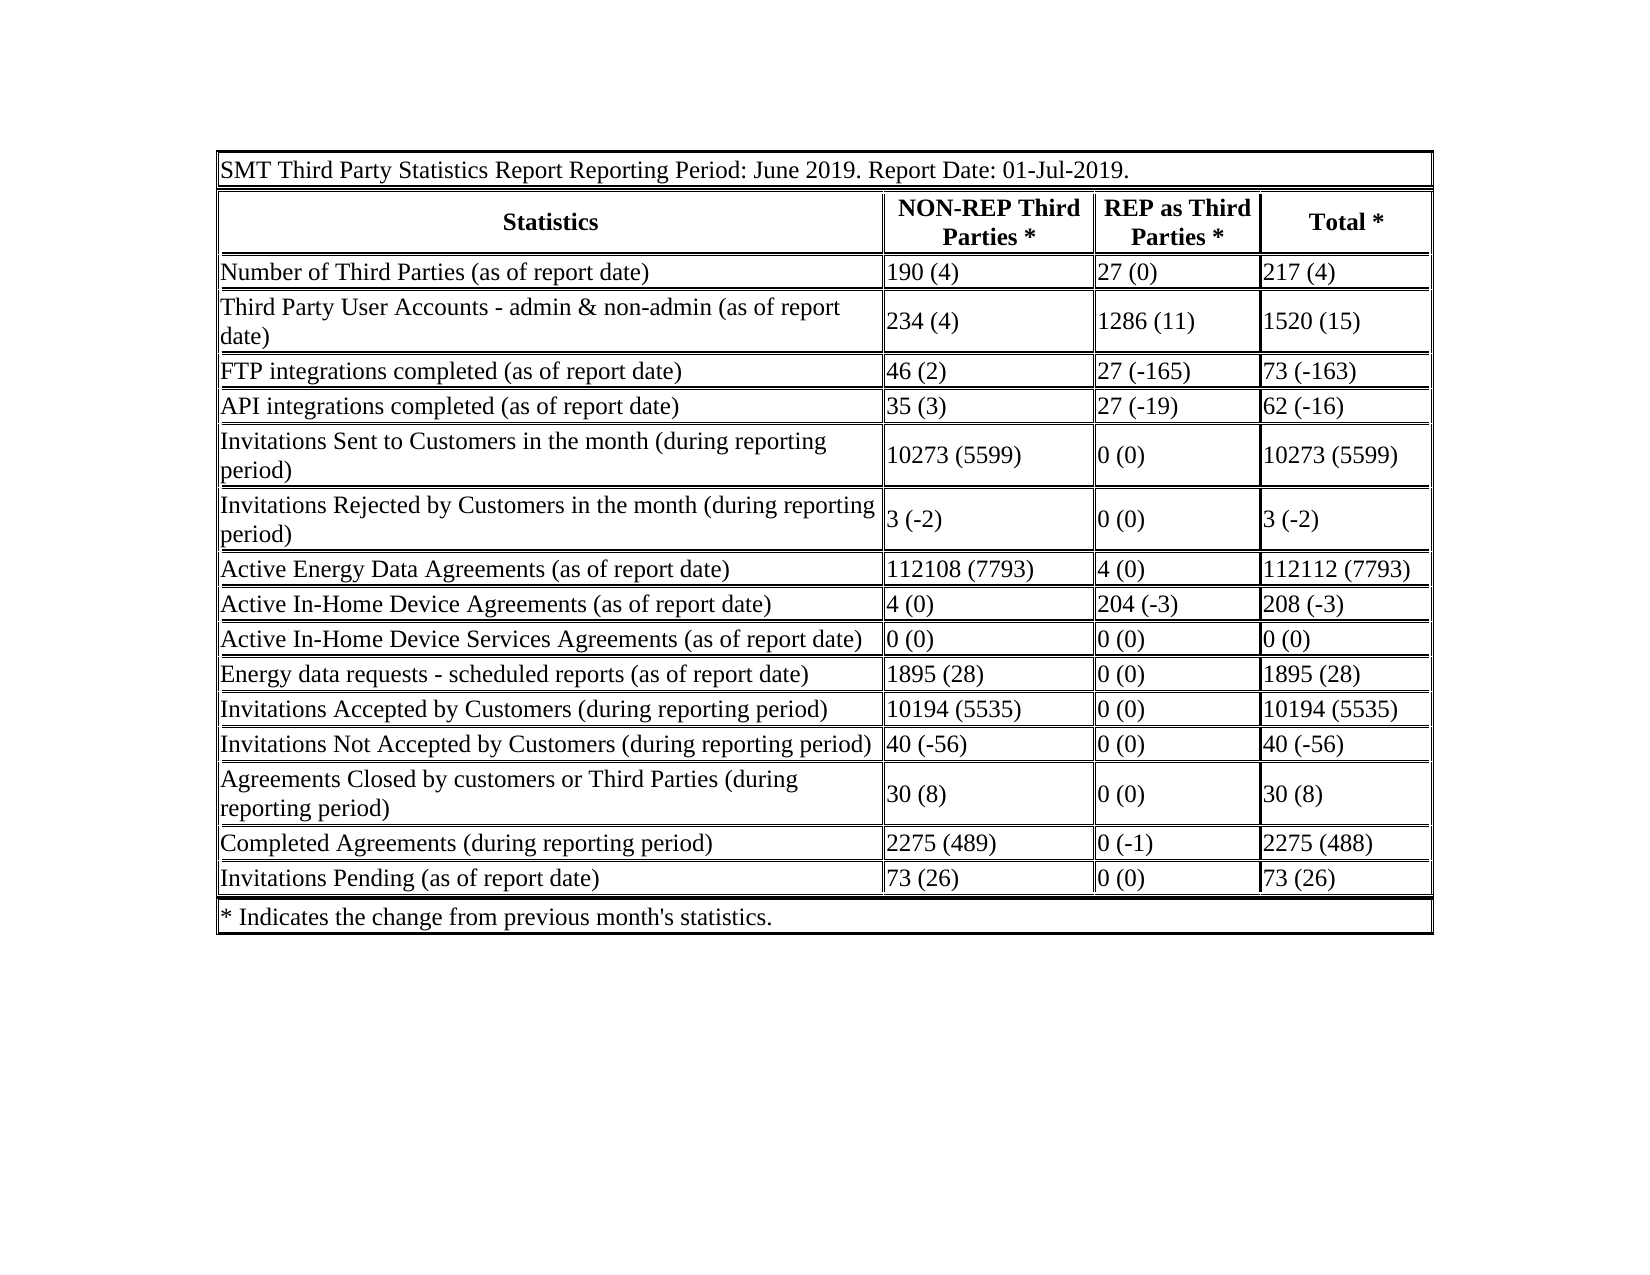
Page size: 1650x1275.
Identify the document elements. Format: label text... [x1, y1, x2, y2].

table_cell 1520 (15) [1262, 287, 1431, 351]
table_cell 73 (26) [1260, 859, 1432, 894]
table_cell 10273 (5599) [885, 425, 1093, 485]
table_cell Energy data requests - scheduled reports (as of report date) [219, 654, 882, 689]
table_cell 0 (0) [1096, 693, 1259, 724]
table_cell 2275 (489) [885, 827, 1093, 859]
table_cell 0 (0) [1262, 619, 1431, 654]
table_cell API integrations completed (as of report date) [219, 386, 882, 421]
table_cell 190 (4) [885, 256, 1093, 287]
table_cell 27 (0) [1096, 256, 1259, 287]
table_cell 112108 (7793) [885, 553, 1093, 584]
table_header REP as Third Parties * [1095, 192, 1260, 252]
table_cell 1895 (28) [1262, 654, 1431, 689]
table_cell 4 (0) [885, 588, 1093, 619]
table_cell 73 (-163) [1262, 351, 1431, 386]
table_cell 10194 (5535) [1262, 690, 1431, 724]
table_cell 27 (-165) [1096, 355, 1259, 386]
table_cell 4 (0) [1096, 553, 1259, 584]
table_cell 62 (-16) [1262, 386, 1431, 421]
table_cell 0 (0) [1096, 623, 1259, 654]
table_header * Indicates the change from previous month's statistics. [219, 900, 1431, 932]
table_cell 46 (2) [885, 355, 1093, 386]
table_cell Invitations Not Accepted by Customers (during reporting period) [219, 725, 882, 760]
table_cell 0 (-1) [1096, 827, 1259, 859]
table_cell Invitations Pending (as of report date) [218, 859, 884, 894]
table_cell 2275 (488) [1262, 824, 1431, 859]
table_cell 234 (4) [885, 291, 1093, 351]
table_cell Third Party User Accounts - admin & non-admin (as of report date) [219, 287, 882, 351]
table_cell Active Energy Data Agreements (as of report date) [219, 549, 882, 584]
table_cell 27 (-19) [1096, 390, 1259, 421]
table_cell 204 (-3) [1096, 588, 1259, 619]
table_cell Completed Agreements (during reporting period) [219, 824, 882, 859]
table_header NON-REP Third Parties * [884, 192, 1095, 252]
table_cell 1286 (11) [1096, 291, 1259, 351]
table_header SMT Third Party Statistics Report Reporting Period: June 2019. Report Date: 01-Jul-2019. [219, 153, 1431, 185]
table_cell 3 (-2) [1262, 485, 1431, 549]
table_cell 30 (8) [1260, 760, 1432, 823]
table_cell 35 (3) [885, 390, 1093, 421]
table_cell Invitations Sent to Customers in the month (during reporting period) [219, 421, 882, 485]
table_cell 40 (-56) [885, 728, 1093, 760]
table_cell 3 (-2) [885, 489, 1093, 549]
table_cell Active In-Home Device Services Agreements (as of report date) [219, 619, 882, 654]
table_header Total * [1260, 192, 1431, 252]
table_cell 10273 (5599) [1262, 421, 1431, 485]
table_cell 0 (0) [1096, 425, 1259, 485]
table_cell 0 (0) [1096, 658, 1259, 689]
table_cell FTP integrations completed (as of report date) [219, 351, 882, 386]
table_header Statistics [219, 192, 884, 252]
table_cell 208 (-3) [1262, 584, 1431, 619]
table_cell 1895 (28) [885, 658, 1093, 689]
table_cell 73 (26) [884, 862, 1095, 894]
table_cell Active In-Home Device Agreements (as of report date) [219, 584, 882, 619]
table_cell Invitations Accepted by Customers (during reporting period) [219, 690, 882, 724]
table_cell 30 (8) [885, 763, 1093, 823]
table_cell 0 (0) [1096, 728, 1259, 760]
table_cell Number of Third Parties (as of report date) [219, 252, 882, 287]
table_cell 10194 (5535) [885, 693, 1093, 724]
table_cell 40 (-56) [1262, 725, 1431, 760]
table_cell 217 (4) [1262, 252, 1431, 287]
table_cell 0 (0) [885, 623, 1093, 654]
table_cell 112112 (7793) [1262, 549, 1431, 584]
table_cell Invitations Rejected by Customers in the month (during reporting period) [219, 485, 882, 549]
table_cell 0 (0) [1096, 489, 1259, 549]
table_cell 0 (0) [1095, 862, 1260, 894]
table_cell 0 (0) [1096, 763, 1259, 823]
table_cell Agreements Closed by customers or Third Parties (during reporting period) [218, 760, 884, 823]
